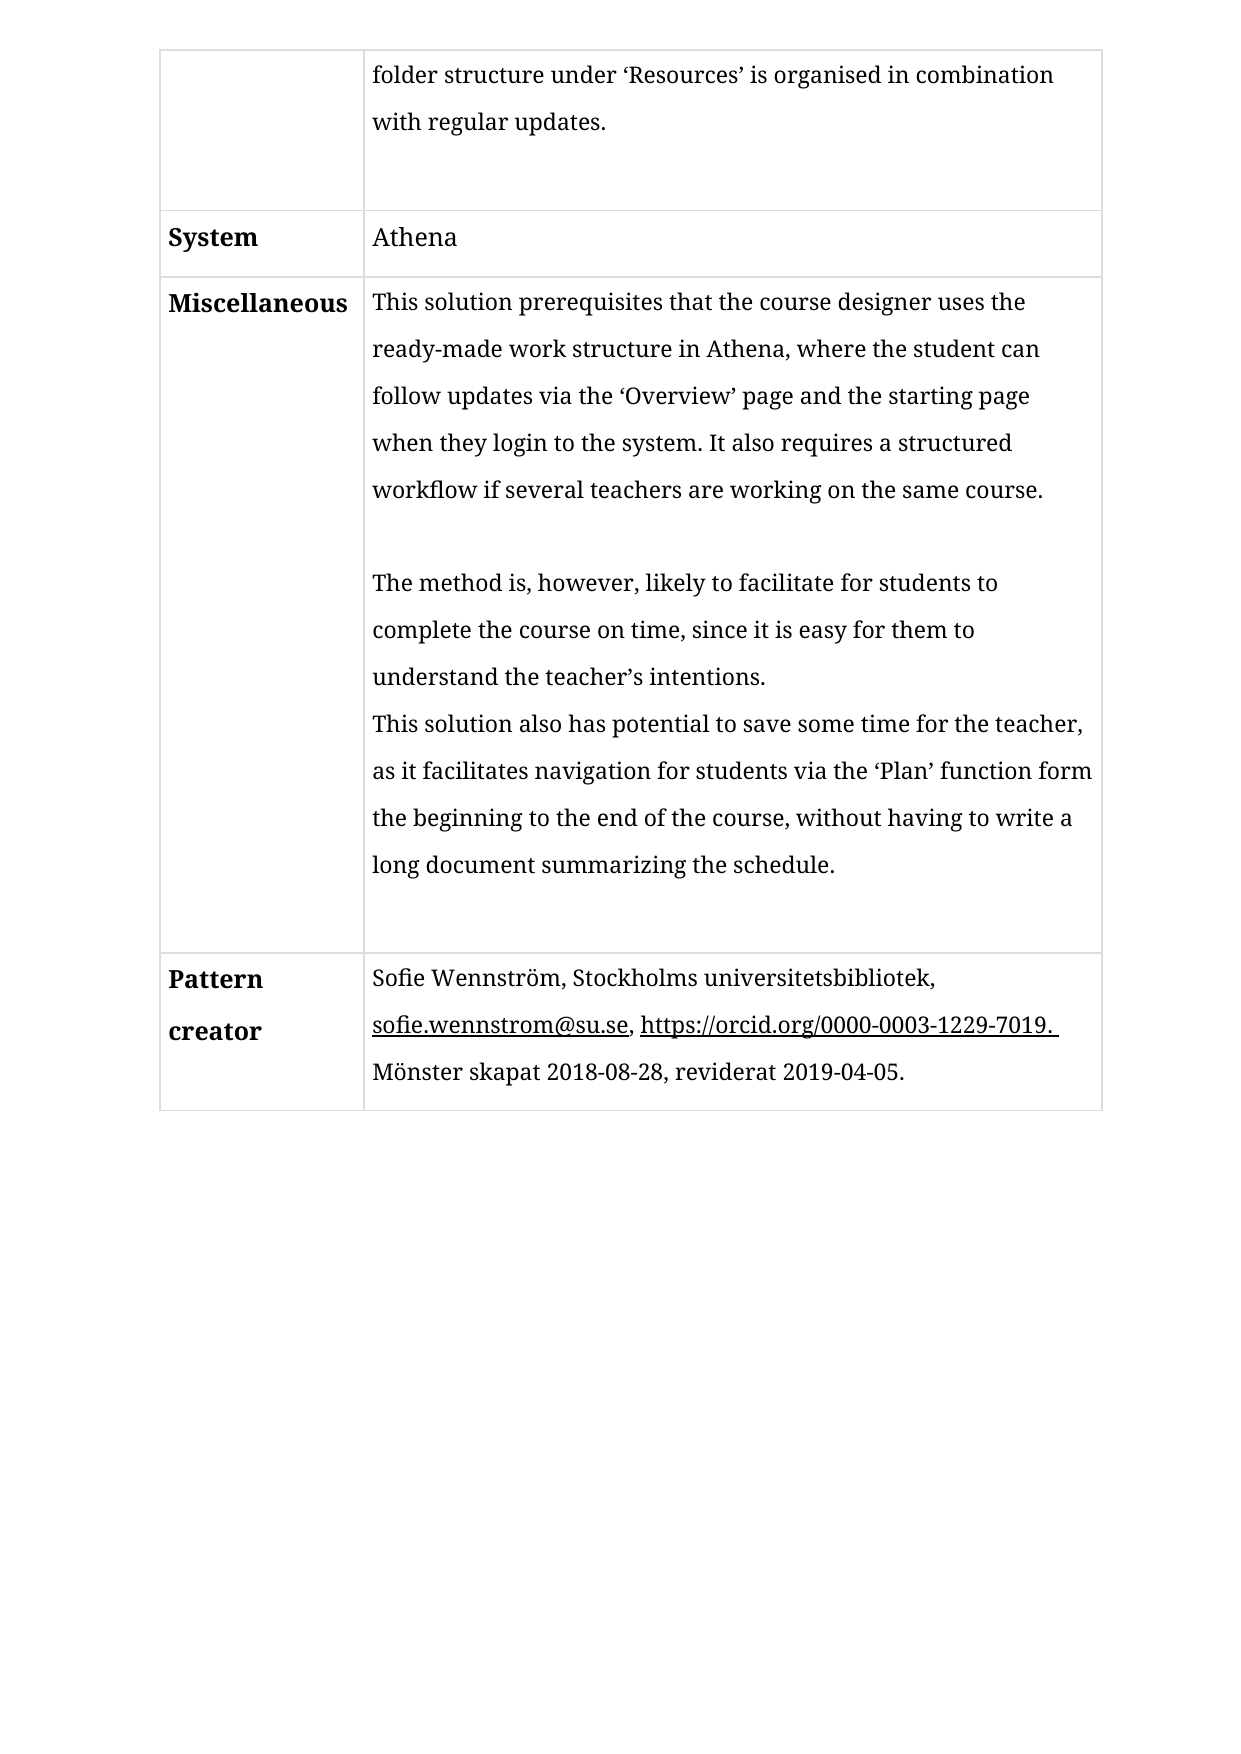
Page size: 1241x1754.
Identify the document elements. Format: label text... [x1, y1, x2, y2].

table_cell Miscellaneous [161, 278, 363, 952]
table_cell Sofie Wennström, Stockholms universitetsbibliotek, sofie.wennstrom@su.se, https://orcid.org/0000-0003-1229-7019. Mönster skapat 2018-08-28, reviderat 2019-04-05. [365, 954, 1101, 1110]
table_cell Pattern creator [161, 954, 363, 1110]
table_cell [365, 51, 1101, 210]
table_cell System [161, 211, 363, 276]
table_cell This solution prerequisites that the course designer uses the ready-made work structure in Athena, where the student can follow updates via the ‘Overview’ page and the starting page when they login to the system. It also requires a structured workflow if several teachers are working on the same course. The method is, however, likely to facilitate for students to complete the course on time, since it is easy for them to understand the teacher’s intentions. This solution also has potential to save some time for the teacher, as it facilitates navigation for students via the ‘Plan’ function form the beginning to the end of the course, without having to write a long document summarizing the schedule. [365, 278, 1101, 952]
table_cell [161, 51, 363, 210]
table_cell Athena [365, 211, 1101, 276]
